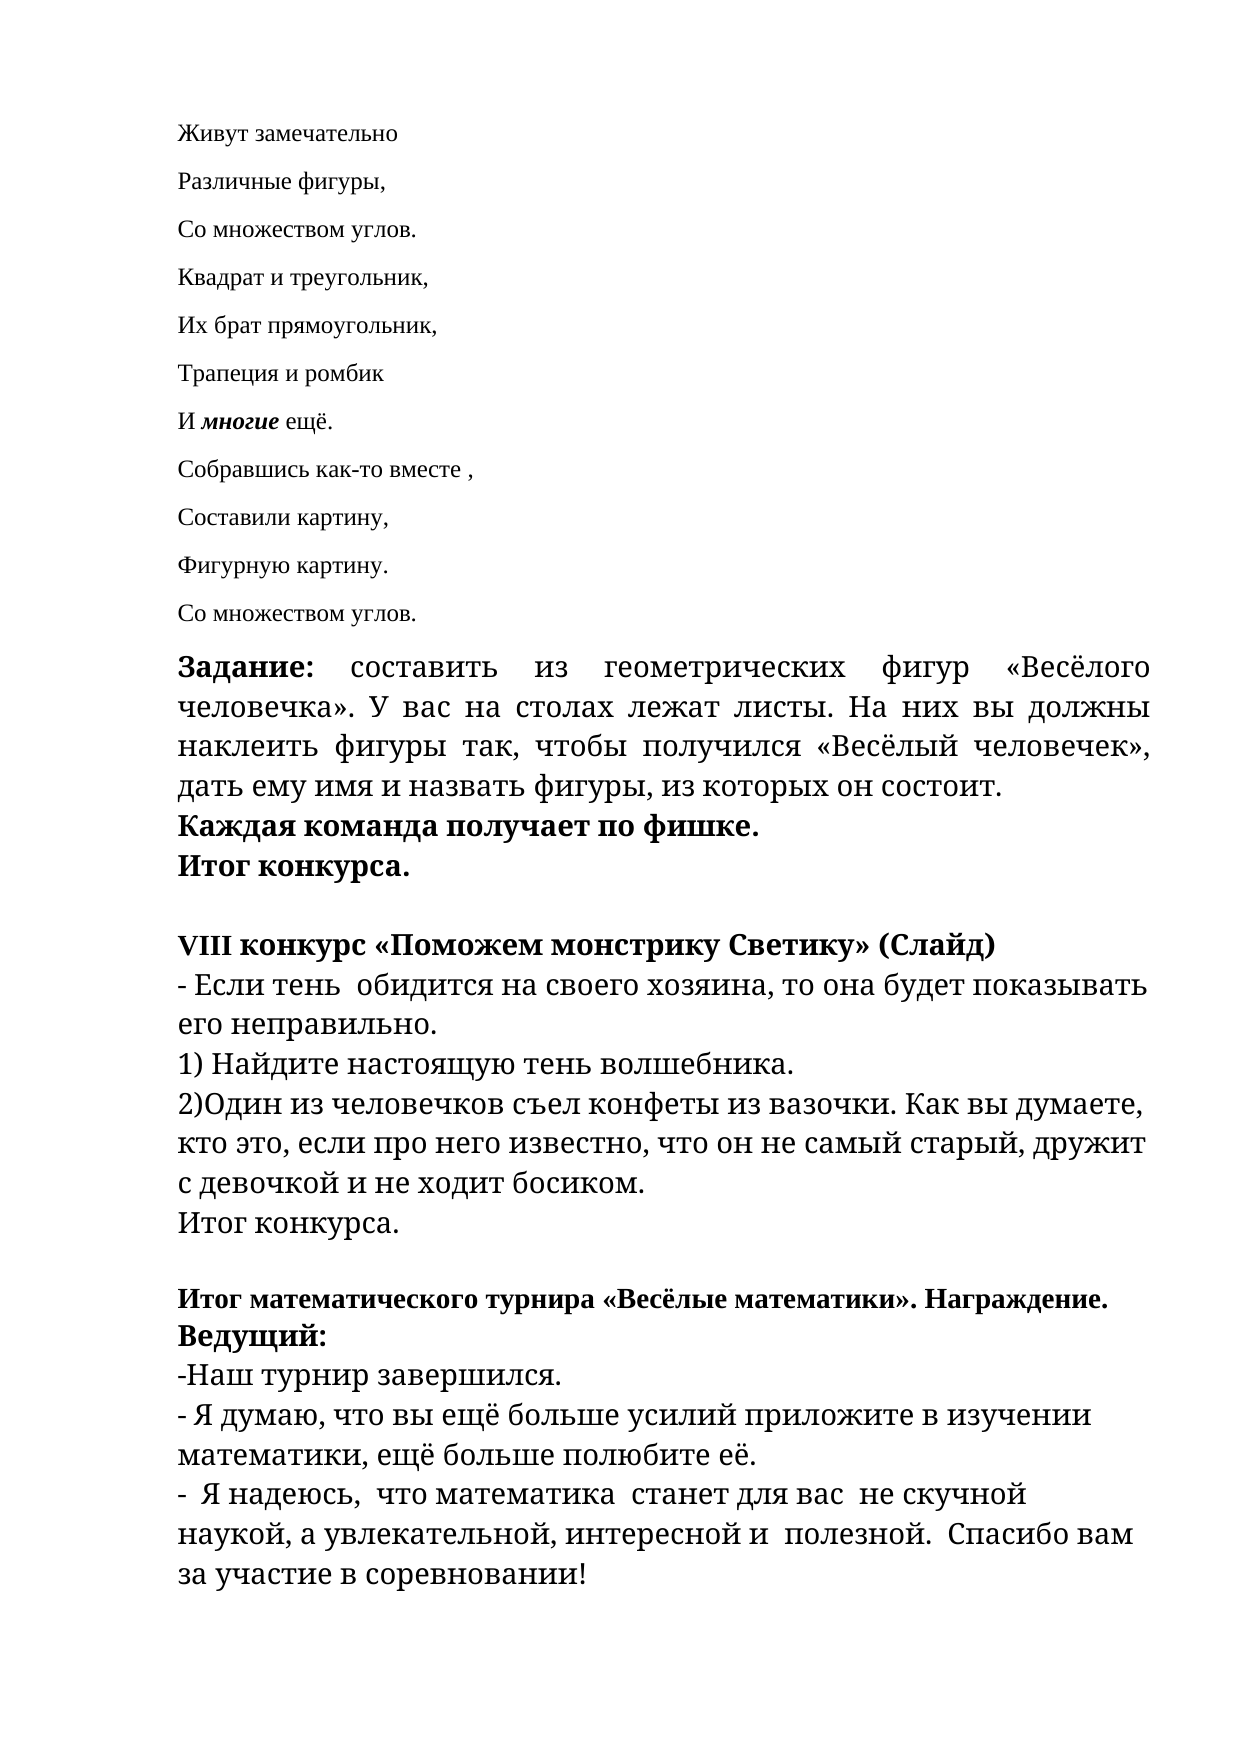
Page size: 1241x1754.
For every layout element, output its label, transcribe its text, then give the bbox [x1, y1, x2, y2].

text Со множеством углов. [177, 598, 1152, 627]
text Задание: составить из геометрических фигур «Весёлого человечка». У вас на столах лежат листы. На них вы должны наклеить фигуры так, чтобы получился «Весёлый человечек», дать ему имя и назвать фигуры, из которых он состоит. [177, 646, 1152, 805]
text Их брат прямоугольник, [177, 310, 1152, 339]
text Фигурную картину. [177, 550, 1152, 579]
text Итог конкурса. [177, 845, 1152, 884]
text Трапеция и ромбик [177, 358, 1152, 387]
text Квадрат и треугольник, [177, 262, 1152, 291]
text Ведущий: [177, 1315, 1152, 1354]
text Различные фигуры, [177, 166, 1152, 195]
text Со множеством углов. [177, 214, 1152, 243]
text VIII конкурс «Поможем монстрику Светику» (Слайд) [177, 924, 1152, 964]
text Живут замечательно [177, 118, 1152, 147]
text - Я надеюсь, что математика станет для вас не скучной наукой, а увлекательной, интересной и полезной. Спасибо вам за участие в соревновании! [177, 1474, 1152, 1593]
text И многие ещё. [177, 406, 1152, 435]
text Составили картину, [177, 502, 1152, 531]
text - Я думаю, что вы ещё больше усилий приложите в изучении математики, ещё больше полюбите её. [177, 1394, 1152, 1474]
text - Если тень обидится на своего хозяина, то она будет показывать его неправильно. [177, 964, 1152, 1043]
text 1) Найдите настоящую тень волшебника. [177, 1043, 1152, 1083]
text Собравшись как-то вместе , [177, 454, 1152, 483]
text Итог конкурса. [177, 1202, 1152, 1242]
text 2)Один из человечков съел конфеты из вазочки. Как вы думаете, кто это, если про него известно, что он не самый старый, дружит с девочкой и не ходит босиком. [177, 1083, 1152, 1202]
text Каждая команда получает по фишке. [177, 805, 1152, 845]
text -Наш турнир завершился. [177, 1354, 1152, 1394]
text Итог математического турнира «Весёлые математики». Награждение. [177, 1281, 1152, 1315]
